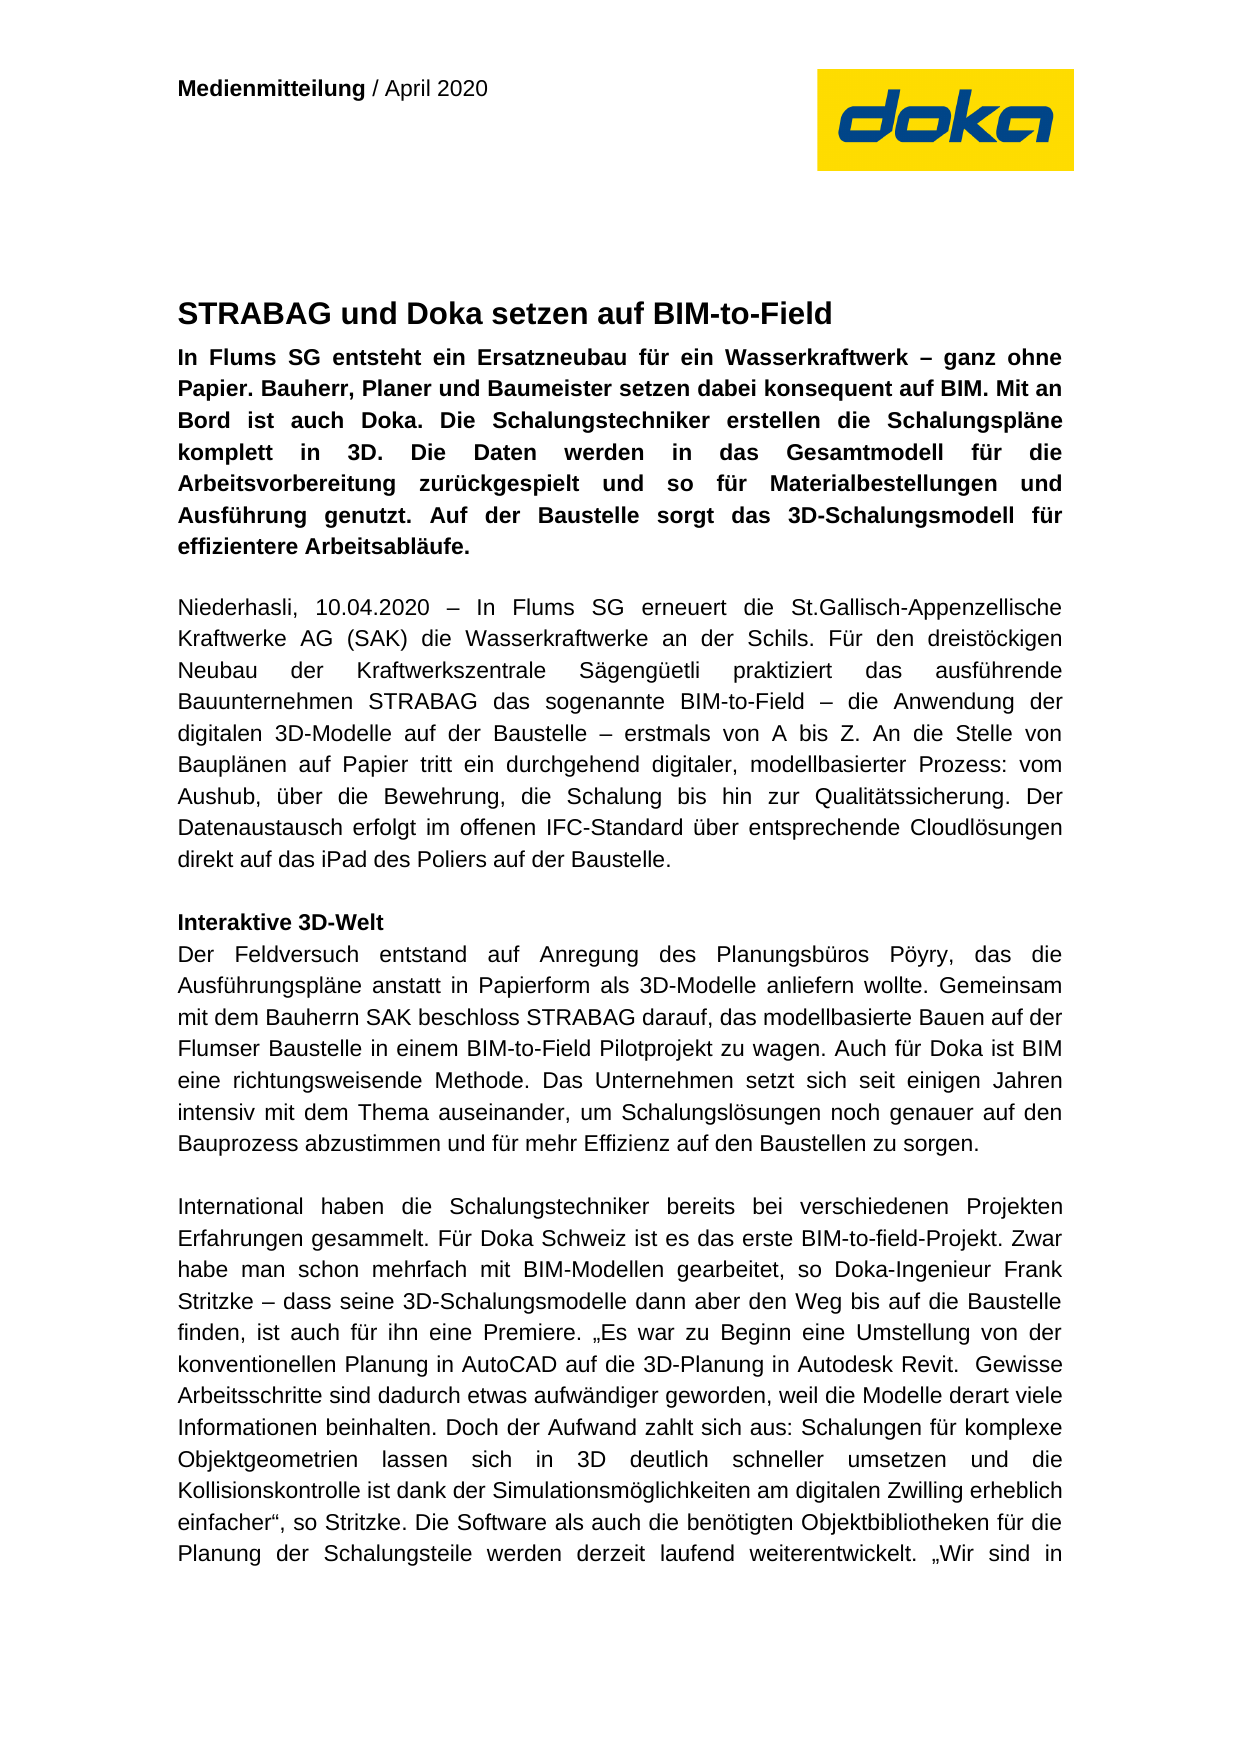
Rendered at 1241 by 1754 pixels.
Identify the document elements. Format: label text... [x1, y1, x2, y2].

text Der Feldversuch entstand auf Anregung des Planungsbüros Pöyry, das die Ausführungspläne anstatt in Papierform als 3D-Modelle anliefern wollte. Gemeinsam mit dem Bauherrn SAK beschloss STRABAG darauf, das modellbasierte Bauen auf der Flumser Baustelle in einem BIM-to-Field Pilotprojekt zu wagen. Auch für Doka ist BIM eine richtungsweisende Methode. Das Unternehmen setzt sich seit einigen Jahren intensiv mit dem Thema auseinander, um Schalungslösungen noch genauer auf den Bauprozess abzustimmen und für mehr Effizienz auf den Baustellen zu sorgen. [177, 941, 1063, 1156]
text In Flums SG entsteht ein Ersatzneubau für ein Wasserkraftwerk – ganz ohne Papier. Bauherr, Planer und Baumeister setzen dabei konsequent auf BIM. Mit an Bord ist auch Doka. Die Schalungstechniker erstellen die Schalungspläne komplett in 3D. Die Daten werden in das Gesamtmodell für die Arbeitsvorbereitung zurückgespielt und so für Materialbestellungen und Ausführung genutzt. Auf der Baustelle sorgt das 3D-Schalungsmodell für effizientere Arbeitsabläufe. [177, 344, 1063, 559]
text STRABAG und Doka setzen auf BIM-to-Field [177, 295, 1063, 331]
text Interaktive 3D-Welt [177, 909, 1063, 935]
picture [817, 69, 1074, 171]
text Niederhasli, 10.04.2020 – In Flums SG erneuert die St.Gallisch-Appenzellische Kraftwerke AG (SAK) die Wasserkraftwerke an der Schils. Für den dreistöckigen Neubau der Kraftwerkszentrale Sägengüetli praktiziert das ausführende Bauunternehmen STRABAG das sogenannte BIM-to-Field – die Anwendung der digitalen 3D-Modelle auf der Baustelle – erstmals von A bis Z. An die Stelle von Bauplänen auf Papier tritt ein durchgehend digitaler, modellbasierter Prozess: vom Aushub, über die Bewehrung, die Schalung bis hin zur Qualitätssicherung. Der Datenaustausch erfolgt im offenen IFC-Standard über entsprechende Cloudlösungen direkt auf das iPad des Poliers auf der Baustelle. [177, 593, 1063, 872]
